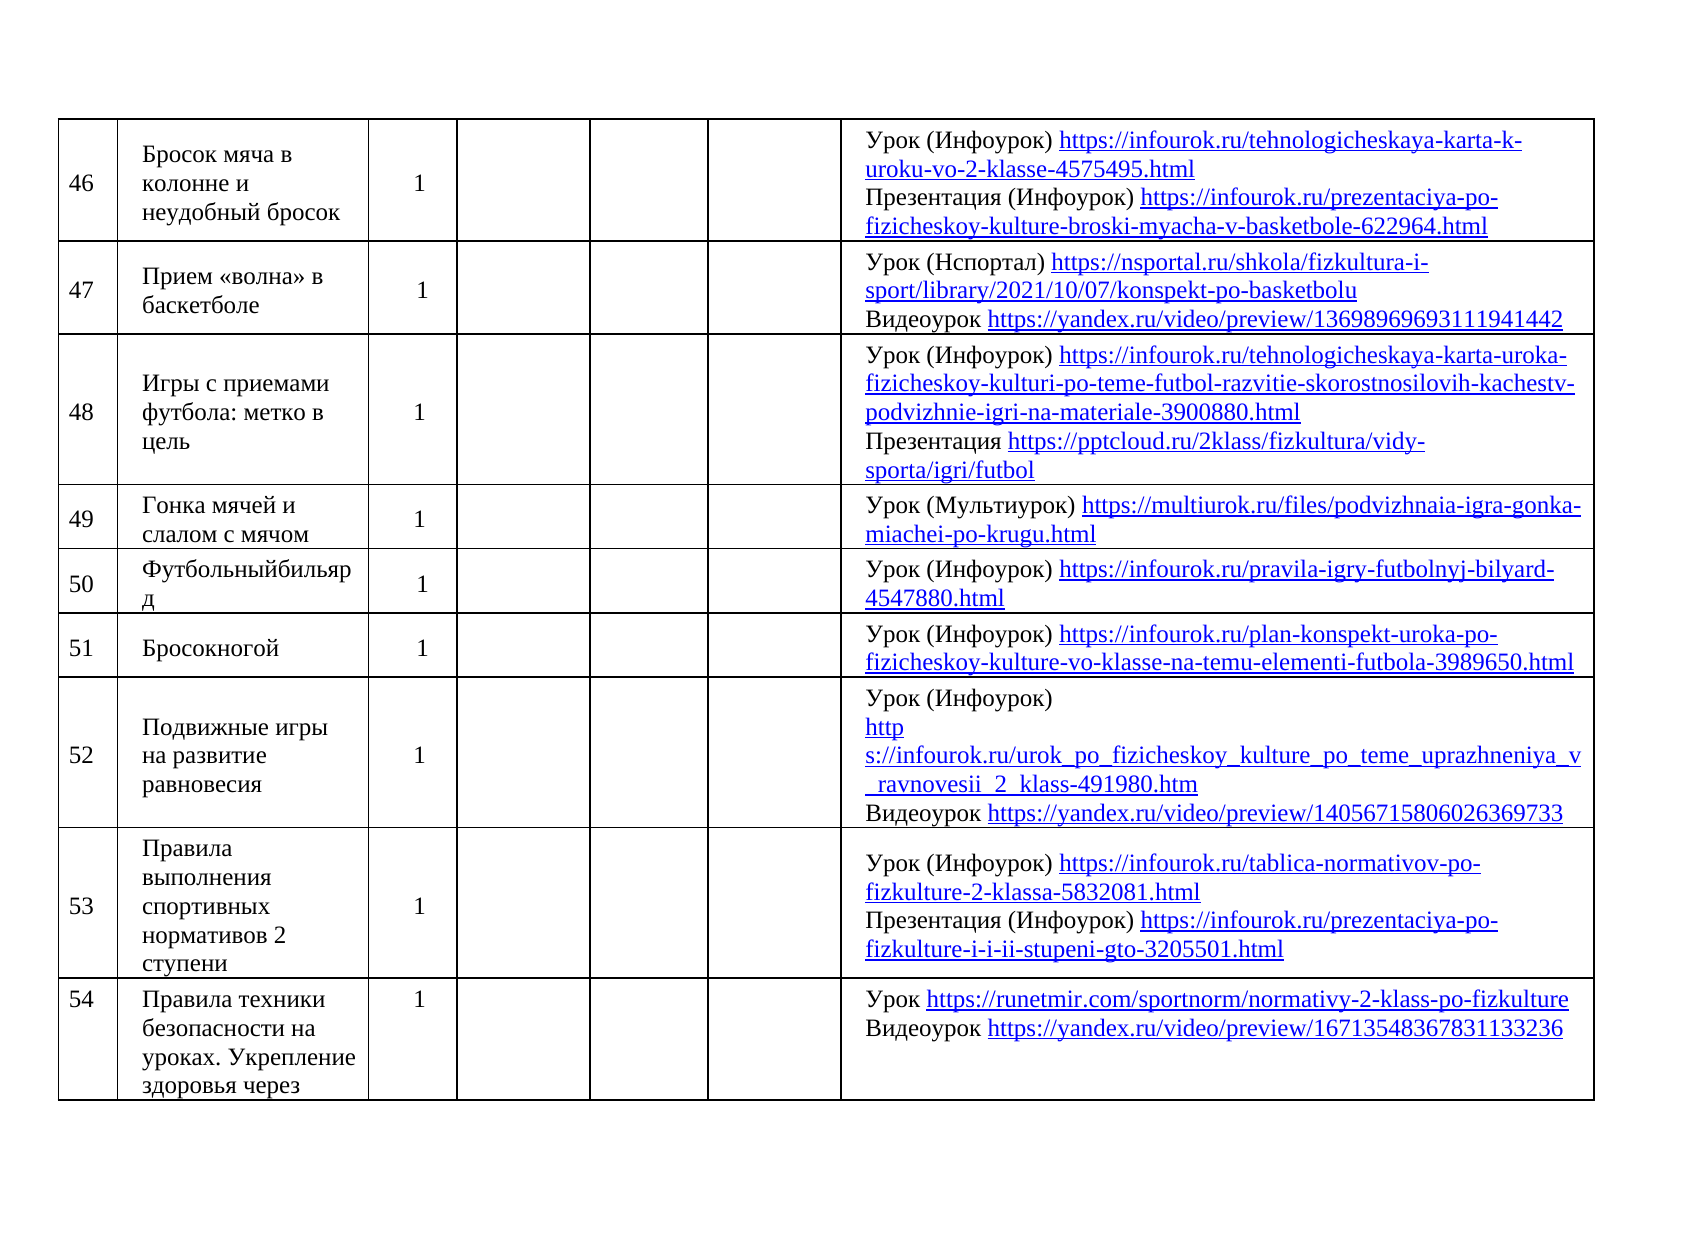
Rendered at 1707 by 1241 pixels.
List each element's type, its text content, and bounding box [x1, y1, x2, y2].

table_cell 1 [369, 120, 456, 240]
table_cell [458, 120, 589, 240]
table_cell Подвижные игры на развитие равновесия [118, 678, 368, 827]
table_cell Бросокногой [118, 614, 368, 676]
table_cell 50 [59, 549, 117, 612]
table_cell [709, 828, 840, 977]
table_cell 48 [59, 335, 117, 483]
table_cell [709, 614, 840, 676]
table_cell [458, 549, 589, 612]
table_cell [458, 828, 589, 977]
table_cell Урок (Инфоурок) https://infourok.ru/tablica-normativov-po-fizkulture-2-klassa-5832081.html Презентация (Инфоурок) https://infourok.ru/prezentaciya-po-fizkulture-i-i-ii-stupeni-gto-3205501.html [842, 828, 1593, 977]
table_cell Урок (Инфоурок) https://infourok.ru/plan-konspekt-uroka-po-fizicheskoy-kulture-vo-klasse-na-temu-elementi-futbola-3989650.html [842, 614, 1593, 676]
table_cell 1 [369, 485, 456, 548]
table_cell 49 [59, 485, 117, 548]
table_cell Бросок мяча в колонне и неудобный бросок [118, 120, 368, 240]
table_cell 1 [369, 979, 456, 1099]
table_cell [458, 485, 589, 548]
table_cell 46 [59, 120, 117, 240]
table_cell [591, 828, 707, 977]
table_cell [591, 614, 707, 676]
table_cell Гонка мячей и слалом с мячом [118, 485, 368, 548]
table_cell 1 [369, 678, 456, 827]
table_cell [709, 678, 840, 827]
table_cell [591, 678, 707, 827]
table_cell Урок (Инфоурок) https://infourok.ru/tehnologicheskaya-karta-uroka-fizicheskoy-kulturi-po-teme-futbol-razvitie-skorostnosilovih-kachestv-podvizhnie-igri-na-materiale-3900880.html Презентация https://pptcloud.ru/2klass/fizkultura/vidy-sporta/igri/futbol [842, 335, 1593, 483]
table_cell [709, 335, 840, 483]
table_cell [709, 549, 840, 612]
table_cell [458, 678, 589, 827]
table_cell [709, 979, 840, 1099]
table_cell [591, 549, 707, 612]
table_cell [458, 979, 589, 1099]
table_cell [709, 485, 840, 548]
table_cell [591, 120, 707, 240]
table_cell 1 [369, 549, 456, 612]
table_cell 1 [369, 614, 456, 676]
table_cell [591, 485, 707, 548]
table_cell Урок (Инфоурок) https://infourok.ru/pravila-igry-futbolnyj-bilyard-4547880.html [842, 549, 1593, 612]
table_cell Игры с приемами футбола: метко в цель [118, 335, 368, 483]
table_cell [458, 242, 589, 333]
table_cell [591, 335, 707, 483]
table_cell Урок (Инфоурок) https://infourok.ru/tehnologicheskaya-karta-k-uroku-vo-2-klasse-4575495.html Презентация (Инфоурок) https://infourok.ru/prezentaciya-po-fizicheskoy-kulture-broski-myacha-v-basketbole-622964.html [842, 120, 1593, 240]
table_cell 54 [59, 979, 117, 1099]
table_cell Правила выполнения спортивных нормативов 2 ступени [118, 828, 368, 977]
table_cell 52 [59, 678, 117, 827]
table_cell [709, 120, 840, 240]
table_cell [458, 335, 589, 483]
table_cell 1 [369, 335, 456, 483]
table_cell Прием «волна» в баскетболе [118, 242, 368, 333]
table_cell 51 [59, 614, 117, 676]
table_cell [591, 242, 707, 333]
table_cell [709, 242, 840, 333]
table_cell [842, 979, 1593, 1099]
table_cell Урок (Мультиурок) https://multiurok.ru/files/podvizhnaia-igra-gonka-miachei-po-krugu.html [842, 485, 1593, 548]
table_cell [591, 979, 707, 1099]
table_cell Урок (Нспортал) https://nsportal.ru/shkola/fizkultura-i-sport/library/2021/10/07/konspekt-po-basketbolu Видеоурок https://yandex.ru/video/preview/13698969693111941442 [842, 242, 1593, 333]
table_cell Футбольныйбильярд [118, 549, 368, 612]
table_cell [118, 979, 368, 1099]
table_cell 53 [59, 828, 117, 977]
table_cell [458, 614, 589, 676]
table_cell 1 [369, 242, 456, 333]
table_cell 1 [369, 828, 456, 977]
table_cell 47 [59, 242, 117, 333]
table_cell Урок (Инфоурок) https://infourok.ru/urok_po_fizicheskoy_kulture_po_teme_uprazhneniya_v_ravnovesii_2_klass-491980.htm Видеоурок https://yandex.ru/video/preview/14056715806026369733 [842, 678, 1593, 827]
